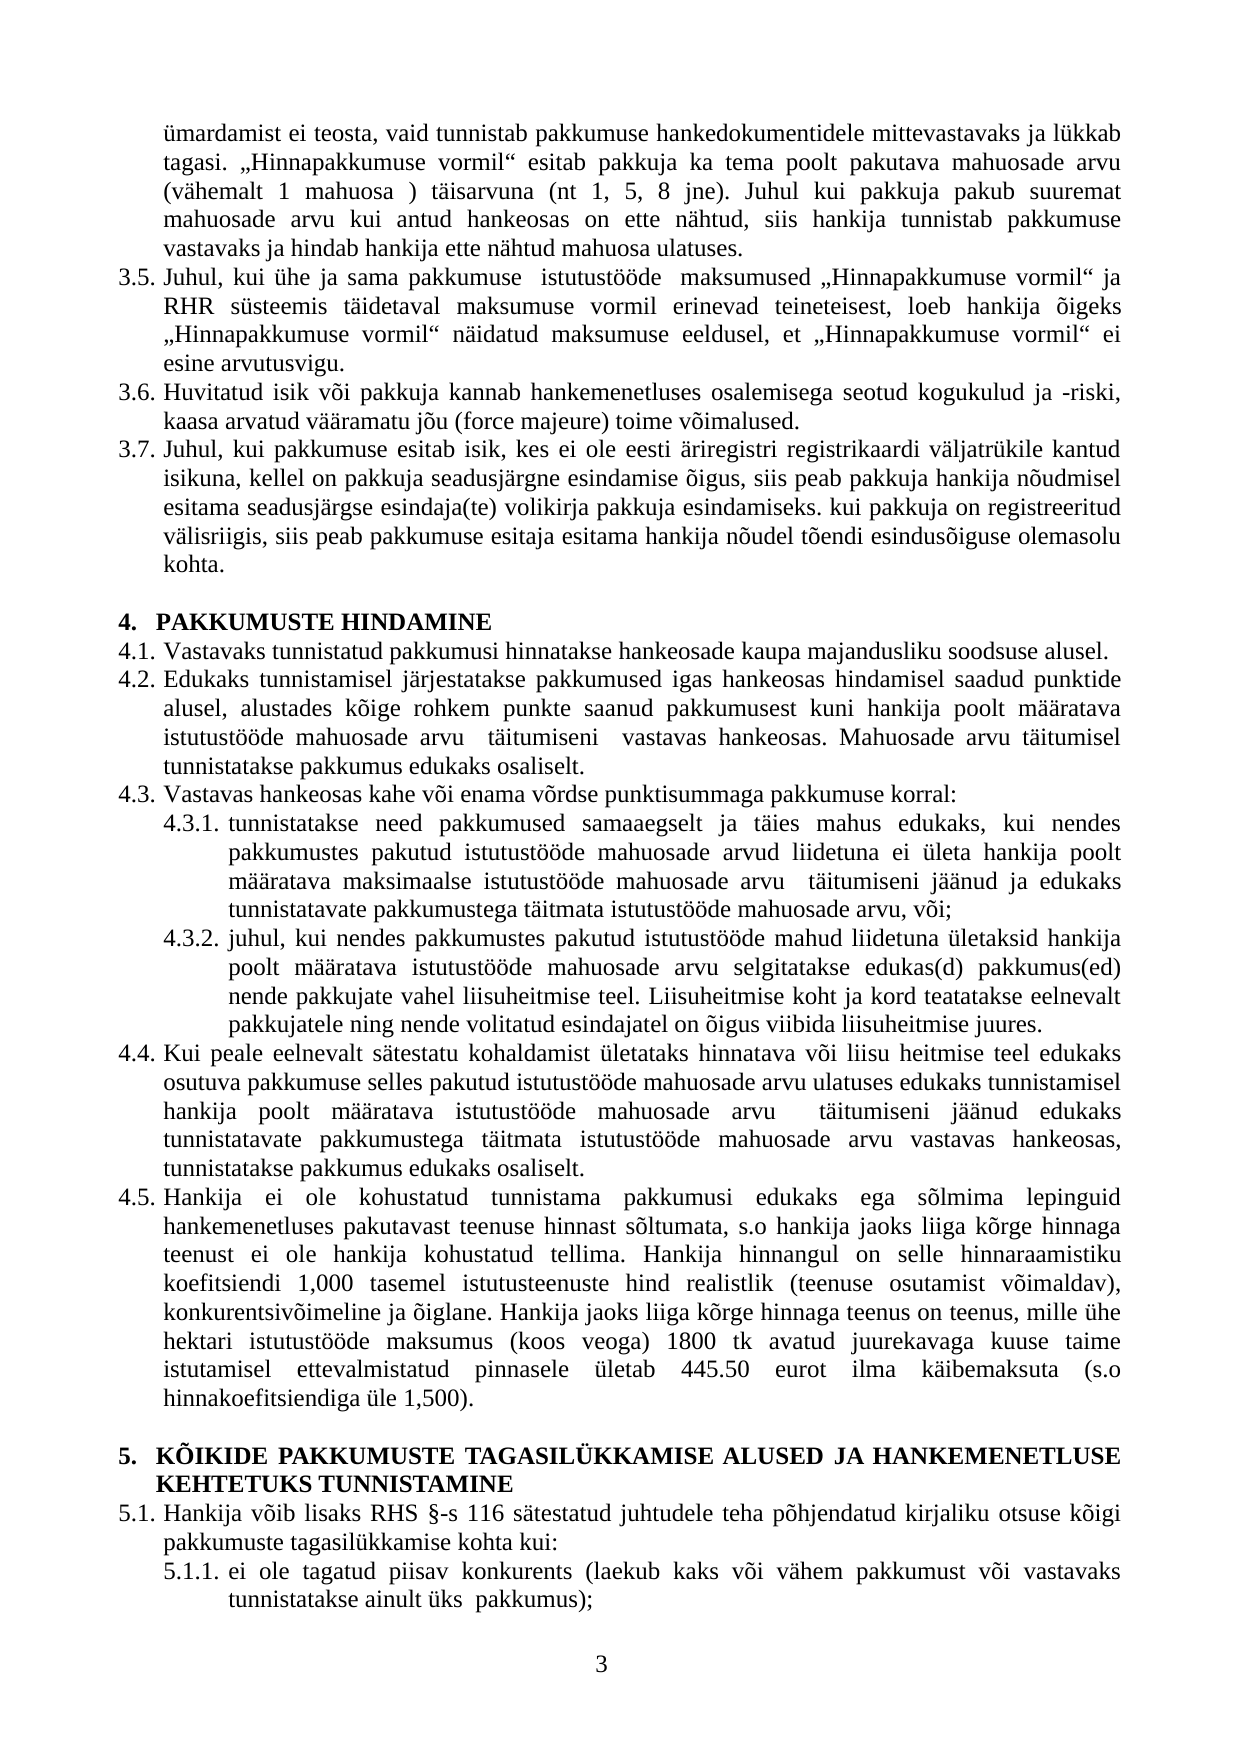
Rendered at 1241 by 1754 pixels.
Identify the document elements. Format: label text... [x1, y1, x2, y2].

list PAKKUMUSTE HINDAMINE [118, 607, 1122, 636]
text Edukaks tunnistamisel järjestatakse pakkumused igas hankeosas hindamisel saadud punktide alusel, alustades kõige rohkem punkte saanud pakkumusest kuni hankija poolt määratava istutustööde mahuosade arvu täitumiseni vastavas hankeosas. Mahuosade arvu täitumisel tunnistatakse pakkumus edukaks osaliselt. [118, 664, 1122, 779]
text Vastavaks tunnistatud pakkumusi hinnatakse hankeosade kaupa majandusliku soodsuse alusel. [118, 636, 1122, 664]
text Juhul, kui ühe ja sama pakkumuse istutustööde maksumused „Hinnapakkumuse vormil“ ja RHR süsteemis täidetaval maksumuse vormil erinevad teineteisest, loeb hankija õigeks „Hinnapakkumuse vormil“ näidatud maksumuse eeldusel, et „Hinnapakkumuse vormil“ ei esine arvutusvigu. [118, 262, 1122, 377]
list KÕIKIDE PAKKUMUSTE TAGASILÜKKAMISE ALUSED JA HANKEMENETLUSE KEHTETUKS TUNNISTAMINE [118, 1441, 1122, 1498]
text Kui peale eelnevalt sätestatu kohaldamist ületataks hinnatava või liisu heitmise teel edukaks osutuva pakkumuse selles pakutud istutustööde mahuosade arvu ulatuses edukaks tunnistamisel hankija poolt määratava istutustööde mahuosade arvu täitumiseni jäänud edukaks tunnistatavate pakkumustega täitmata istutustööde mahuosade arvu vastavas hankeosas, tunnistatakse pakkumus edukaks osaliselt. [118, 1038, 1122, 1182]
text Vastavas hankeosas kahe või enama võrdse punktisummaga pakkumuse korral: [118, 779, 1122, 808]
text juhul, kui nendes pakkumustes pakutud istutustööde mahud liidetuna ületaksid hankija poolt määratava istutustööde mahuosade arvu selgitatakse edukas(d) pakkumus(ed) nende pakkujate vahel liisuheitmise teel. Liisuheitmise koht ja kord teatatakse eelnevalt pakkujatele ning nende volitatud esindajatel on õigus viibida liisuheitmise juures. [163, 923, 1122, 1038]
text tunnistatakse need pakkumused samaaegselt ja täies mahus edukaks, kui nendes pakkumustes pakutud istutustööde mahuosade arvud liidetuna ei ületa hankija poolt määratava maksimaalse istutustööde mahuosade arvu täitumiseni jäänud ja edukaks tunnistatavate pakkumustega täitmata istutustööde mahuosade arvu, või; [163, 808, 1122, 923]
text Hankija võib lisaks RHS §-s 116 sätestatud juhtudele teha põhjendatud kirjaliku otsuse kõigi pakkumuste tagasilükkamise kohta kui: [118, 1498, 1122, 1556]
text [118, 118, 1122, 262]
text ei ole tagatud piisav konkurents (laekub kaks või vähem pakkumust või vastavaks tunnistatakse ainult üks pakkumus); [163, 1556, 1122, 1613]
text Juhul, kui pakkumuse esitab isik, kes ei ole eesti äriregistri registrikaardi väljatrükile kantud isikuna, kellel on pakkuja seadusjärgne esindamise õigus, siis peab pakkuja hankija nõudmisel esitama seadusjärgse esindaja(te) volikirja pakkuja esindamiseks. kui pakkuja on registreeritud välisriigis, siis peab pakkumuse esitaja esitama hankija nõudel tõendi esindusõiguse olemasolu kohta. [118, 434, 1122, 578]
text Huvitatud isik või pakkuja kannab hankemenetluses osalemisega seotud kogukulud ja -riski, kaasa arvatud vääramatu jõu (force majeure) toime võimalused. [118, 377, 1122, 434]
text Hankija ei ole kohustatud tunnistama pakkumusi edukaks ega sõlmima lepinguid hankemenetluses pakutavast teenuse hinnast sõltumata, s.o hankija jaoks liiga kõrge hinnaga teenust ei ole hankija kohustatud tellima. Hankija hinnangul on selle hinnaraamistiku koefitsiendi 1,000 tasemel istutusteenuste hind realistlik (teenuse osutamist võimaldav), konkurentsivõimeline ja õiglane. Hankija jaoks liiga kõrge hinnaga teenus on teenus, mille ühe hektari istutustööde maksumus (koos veoga) 1800 tk avatud juurekavaga kuuse taime istutamisel ettevalmistatud pinnasele ületab 445.50 eurot ilma käibemaksuta (s.o hinnakoefitsiendiga üle 1,500). [118, 1182, 1122, 1412]
